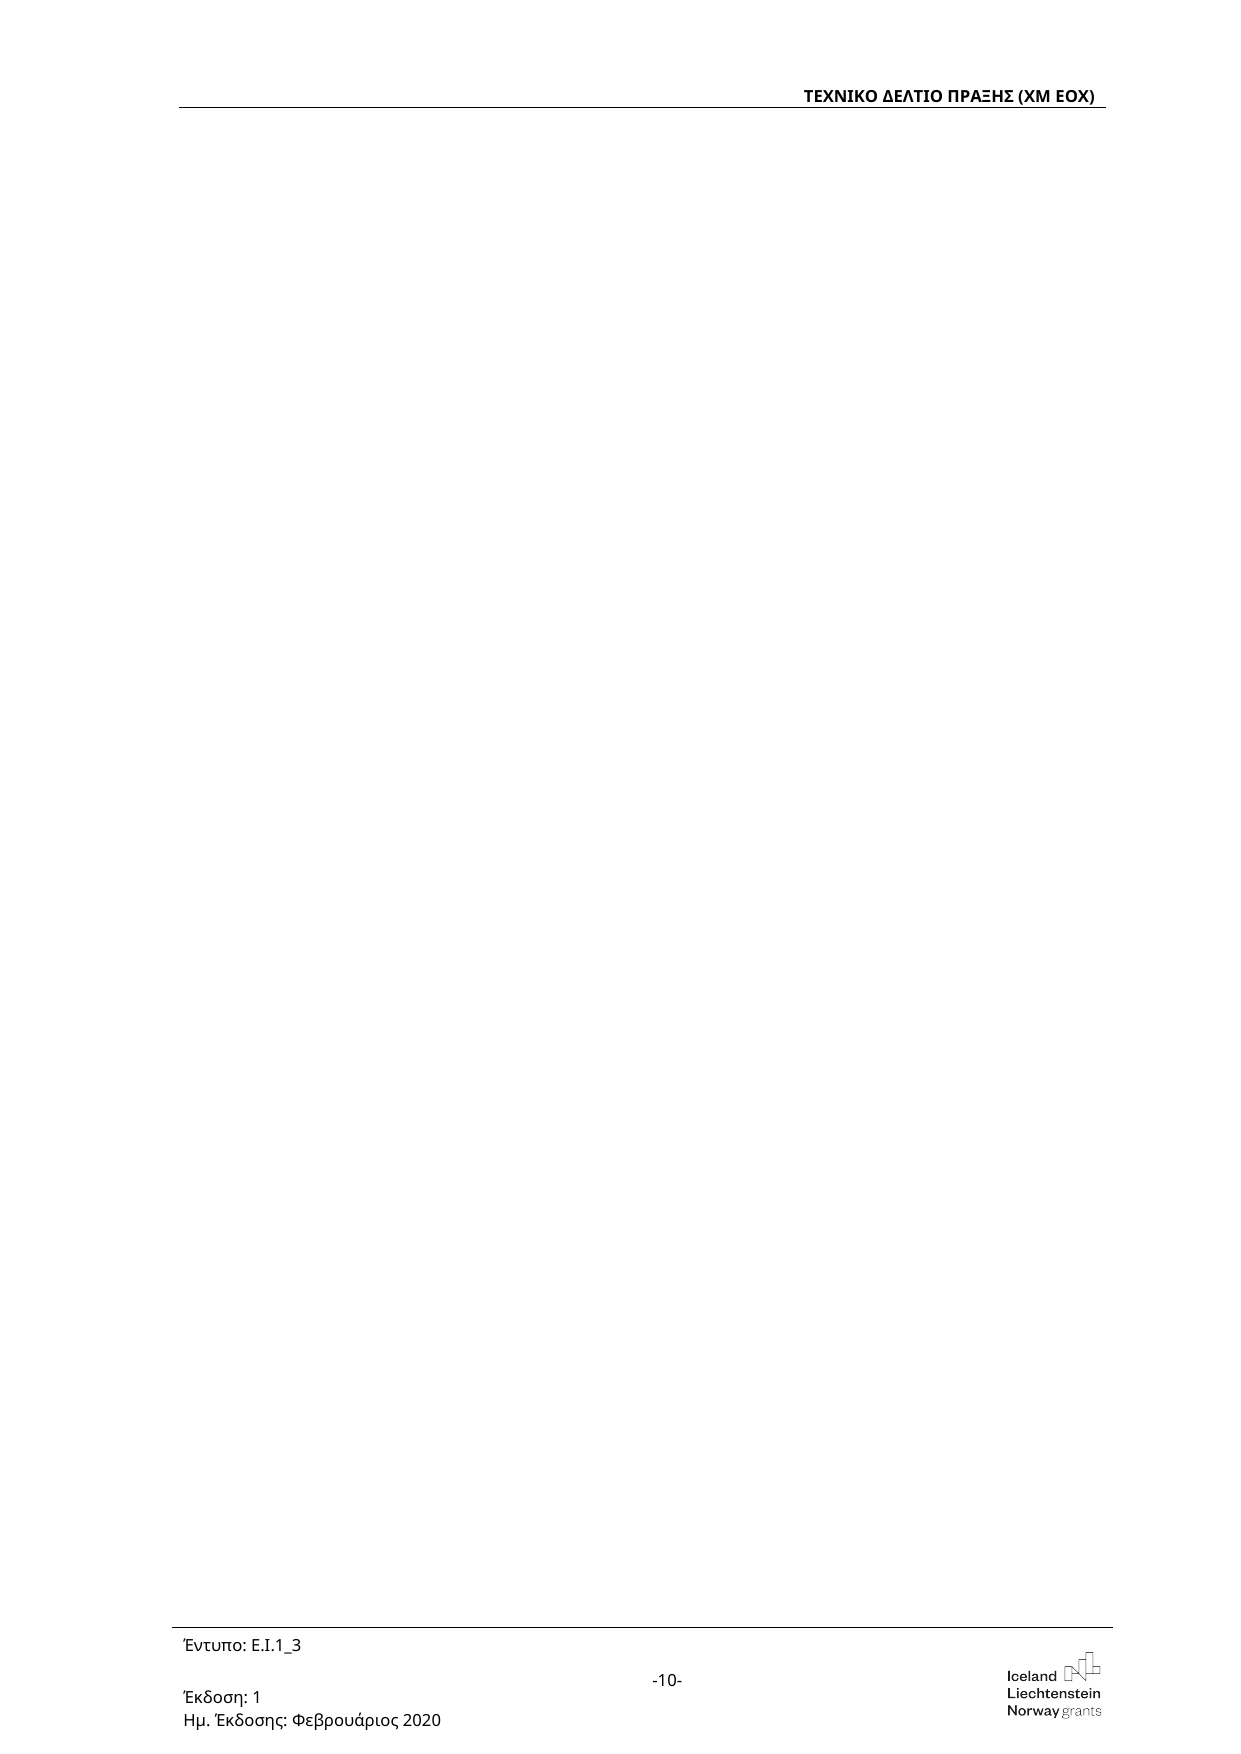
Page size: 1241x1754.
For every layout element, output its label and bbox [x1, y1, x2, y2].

picture [1007, 1652, 1102, 1719]
